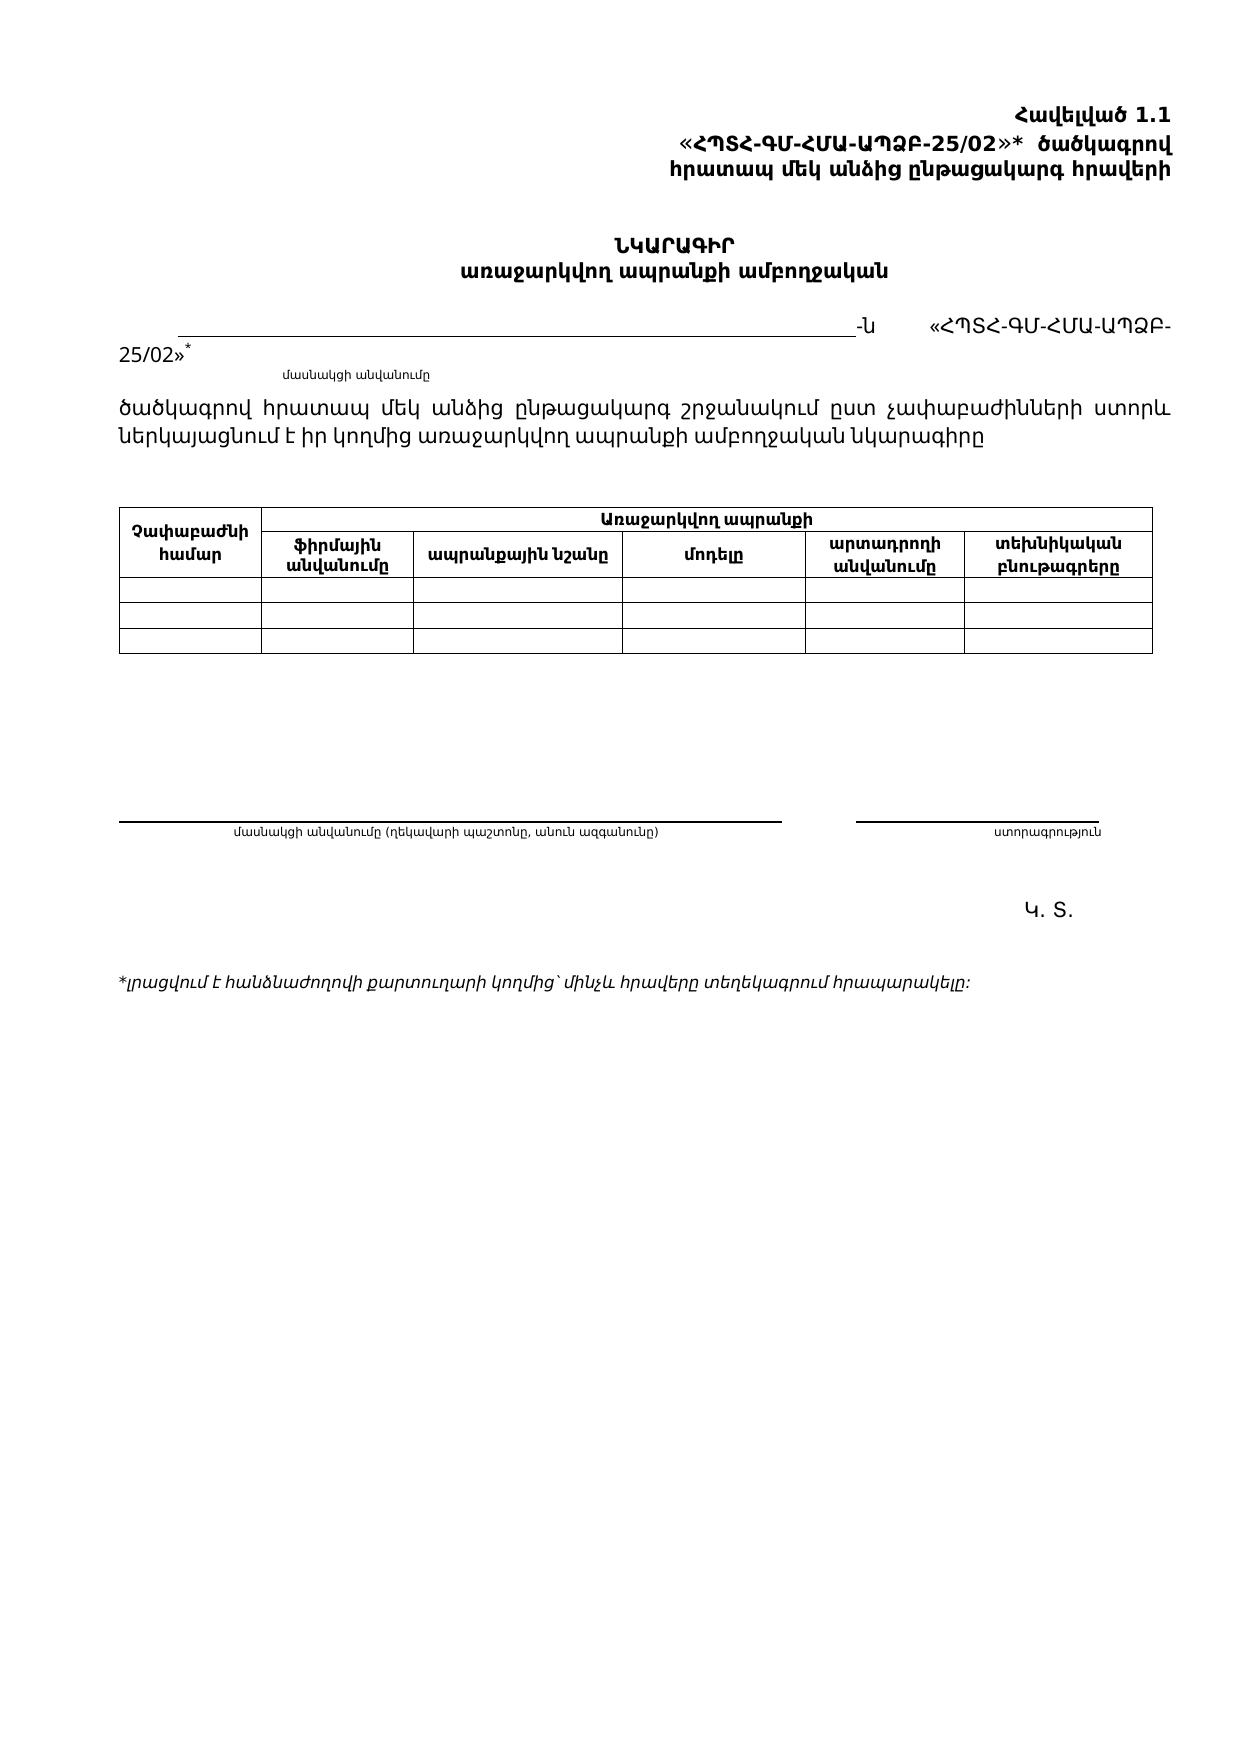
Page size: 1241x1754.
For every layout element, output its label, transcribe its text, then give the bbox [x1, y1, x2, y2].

table_cell [806, 629, 964, 653]
table_cell [262, 603, 413, 628]
subtitle ՆԿԱՐԱԳԻՐ [118, 234, 1171, 259]
subtitle առաջարկվող ապրանքի ամբողջական [118, 259, 1171, 283]
table_cell արտադրողի անվանումը [806, 532, 964, 577]
table_cell [414, 629, 622, 653]
table_cell [414, 603, 622, 628]
text հրատապ մեկ անձից ընթացակարգ հրավերի [118, 157, 1171, 181]
text «ՀՊՏՀ-ԳՄ-ՀՄԱ-ԱՊՁԲ-25/02»* ծածկագրով [118, 128, 1171, 157]
table_cell ապրանքային նշանը [414, 532, 622, 577]
table_cell [623, 603, 805, 628]
text մասնակցի անվանումը (ղեկավարի պաշտոնը, անուն ազգանունը) ստորագրություն [118, 825, 1171, 849]
table_cell [262, 578, 413, 602]
table_cell [965, 603, 1152, 628]
table_cell տեխնիկական բնութագրերը [965, 532, 1152, 577]
text *լրացվում է հանձնաժողովի քարտուղարի կողմից` մինչև հրավերը տեղեկագրում հրապարակելը: [118, 971, 1171, 993]
table_cell [262, 629, 413, 653]
text Կ. Տ. [118, 898, 1171, 922]
table_cell [623, 629, 805, 653]
table_cell [120, 603, 261, 628]
table_cell ֆիրմային անվանումը [262, 532, 413, 577]
table_cell [414, 578, 622, 602]
table_cell [120, 629, 261, 653]
text ծածկագրով հրատապ մեկ անձից ընթացակարգ շրջանակում ըստ չափաբաժինների ստորև ներկայացնում է իր կողմից առաջարկվող ապրանքի ամբողջական նկարագիրը [118, 393, 1171, 449]
table_cell մոդելը [623, 532, 805, 577]
table_cell [806, 603, 964, 628]
table_cell [120, 578, 261, 602]
table_cell [965, 629, 1152, 653]
table_cell [806, 578, 964, 602]
subtitle Հավելված 1.1 [118, 103, 1171, 128]
table_header Առաջարկվող ապրանքի [262, 508, 1152, 531]
table_cell [623, 578, 805, 602]
text մասնակցի անվանումը [118, 368, 1171, 393]
table_header Չափաբաժնի համար [120, 508, 261, 577]
text -ն «ՀՊՏՀ-ԳՄ-ՀՄԱ-ԱՊՁԲ-25/02»* [118, 312, 1171, 368]
table_cell [965, 578, 1152, 602]
